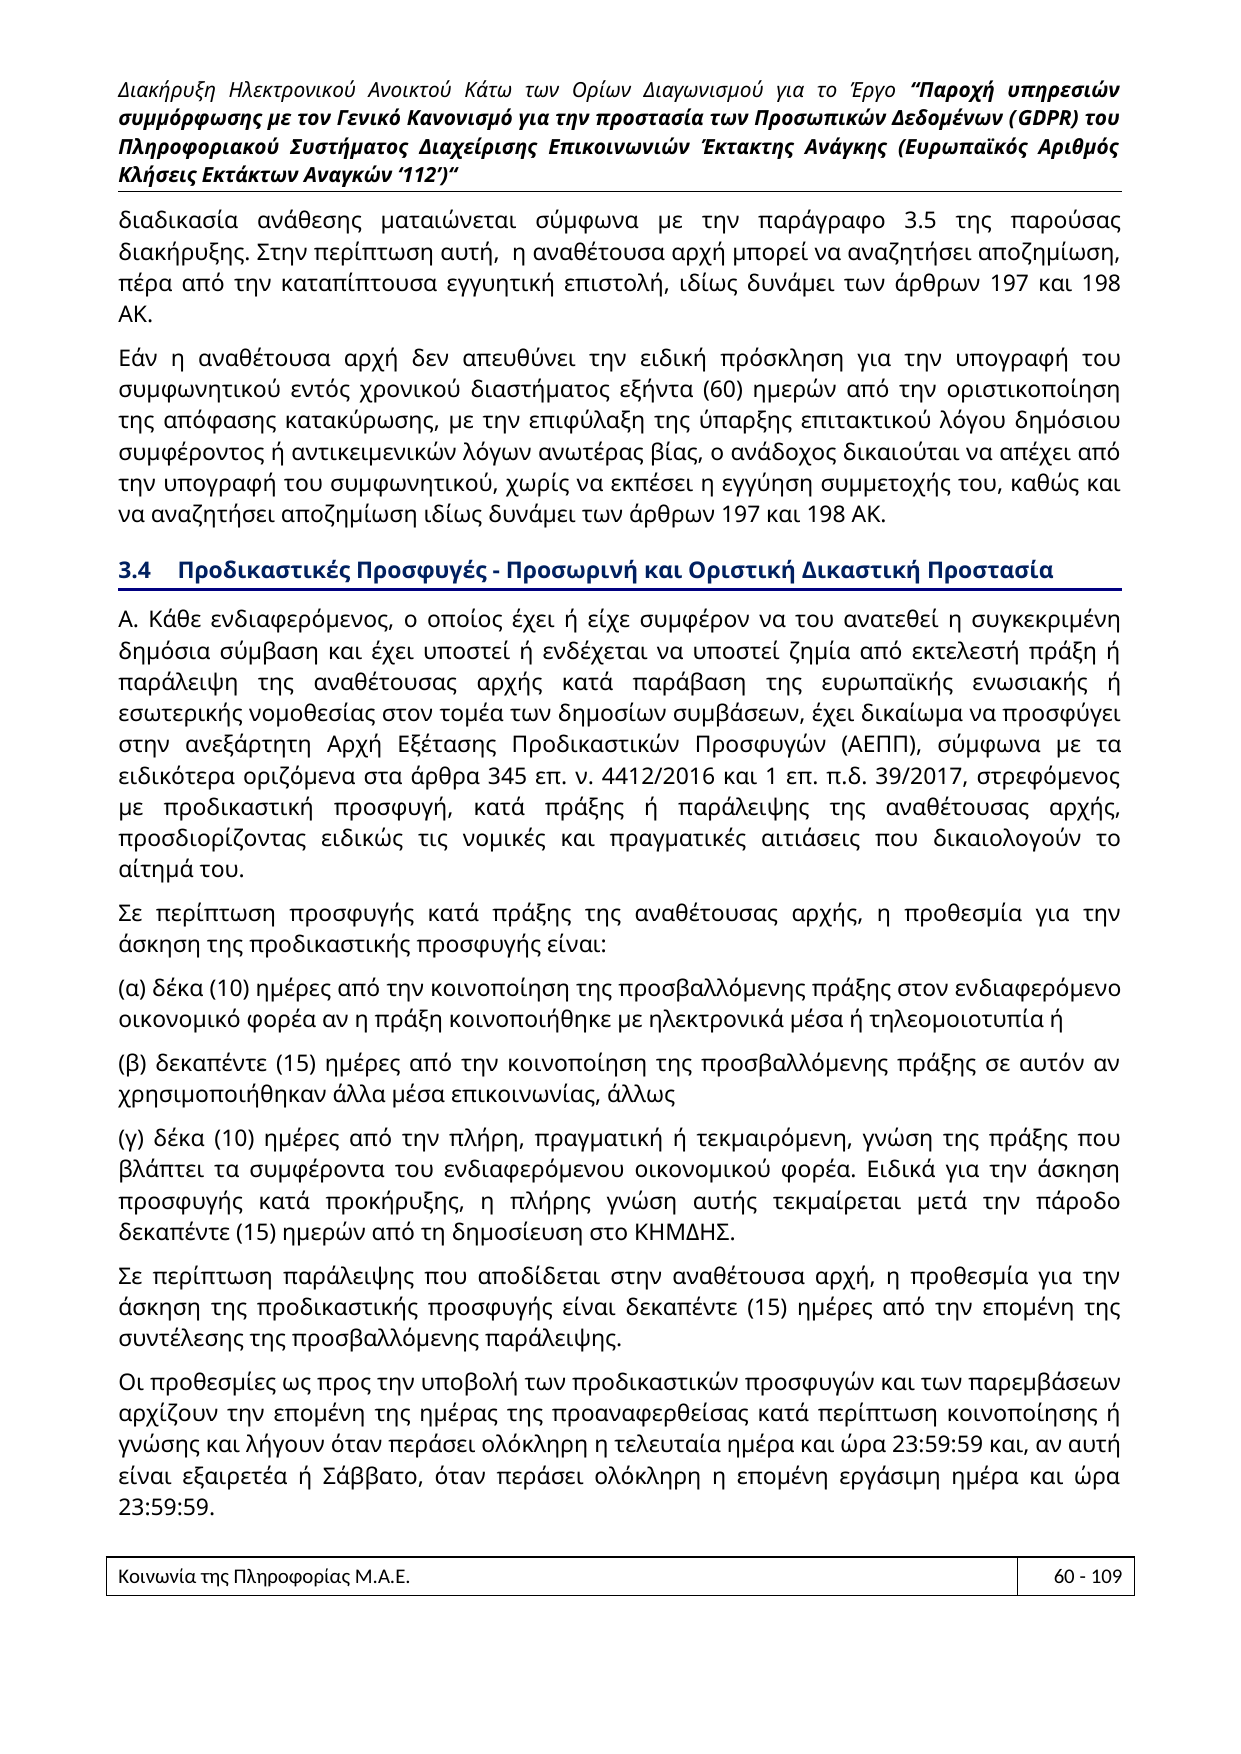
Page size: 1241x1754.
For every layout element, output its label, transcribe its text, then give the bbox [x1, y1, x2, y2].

text Α. Κάθε ενδιαφερόμενος, ο οποίος έχει ή είχε συμφέρον να του ανατεθεί η συγκεκριμένη δημόσια σύμβαση και έχει υποστεί ή ενδέχεται να υποστεί ζημία από εκτελεστή πράξη ή παράλειψη της αναθέτουσας αρχής κατά παράβαση της ευρωπαϊκής ενωσιακής ή εσωτερικής νομοθεσίας στον τομέα των δημοσίων συμβάσεων, έχει δικαίωμα να προσφύγει στην ανεξάρτητη Αρχή Εξέτασης Προδικαστικών Προσφυγών (ΑΕΠΠ), σύμφωνα με τα ειδικότερα οριζόμενα στα άρθρα 345 επ. ν. 4412/2016 και 1 επ. π.δ. 39/2017, στρεφόμενος με προδικαστική προσφυγή, κατά πράξης ή παράλειψης της αναθέτουσας αρχής, προσδιορίζοντας ειδικώς τις νομικές και πραγματικές αιτιάσεις που δικαιολογούν το αίτημά του. [118, 603, 1122, 884]
text Σε περίπτωση προσφυγής κατά πράξης της αναθέτουσας αρχής, η προθεσμία για την άσκηση της προδικαστικής προσφυγής είναι: [118, 897, 1122, 959]
text (γ) δέκα (10) ημέρες από την πλήρη, πραγματική ή τεκμαιρόμενη, γνώση της πράξης που βλάπτει τα συμφέροντα του ενδιαφερόμενου οικονομικού φορέα. Ειδικά για την άσκηση προσφυγής κατά προκήρυξης, η πλήρης γνώση αυτής τεκμαίρεται μετά την πάροδο δεκαπέντε (15) ημερών από τη δημοσίευση στο ΚΗΜΔΗΣ. [118, 1122, 1122, 1247]
subtitle Προδικαστικές Προσφυγές - Προσωρινή και Οριστική Δικαστική Προστασία [118, 554, 1122, 588]
text (β) δεκαπέντε (15) ημέρες από την κοινοποίηση της προσβαλλόμενης πράξης σε αυτόν αν χρησιμοποιήθηκαν άλλα μέσα επικοινωνίας, άλλως [118, 1047, 1122, 1109]
text Εάν η αναθέτουσα αρχή δεν απευθύνει την ειδική πρόσκληση για την υπογραφή του συμφωνητικού εντός χρονικού διαστήματος εξήντα (60) ημερών από την οριστικοποίηση της απόφασης κατακύρωσης, με την επιφύλαξη της ύπαρξης επιτακτικού λόγου δημόσιου συμφέροντος ή αντικειμενικών λόγων ανωτέρας βίας, ο ανάδοχος δικαιούται να απέχει από την υπογραφή του συμφωνητικού, χωρίς να εκπέσει η εγγύηση συμμετοχής του, καθώς και να αναζητήσει αποζημίωση ιδίως δυνάμει των άρθρων 197 και 198 ΑΚ. [118, 342, 1122, 529]
text Σε περίπτωση παράλειψης που αποδίδεται στην αναθέτουσα αρχή, η προθεσμία για την άσκηση της προδικαστικής προσφυγής είναι δεκαπέντε (15) ημέρες από την επομένη της συντέλεσης της προσβαλλόμενης παράλειψης. [118, 1259, 1122, 1353]
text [118, 204, 1122, 329]
text Οι προθεσμίες ως προς την υποβολή των προδικαστικών προσφυγών και των παρεμβάσεων αρχίζουν την επομένη της ημέρας της προαναφερθείσας κατά περίπτωση κοινοποίησης ή γνώσης και λήγουν όταν περάσει ολόκληρη η τελευταία ημέρα και ώρα 23:59:59 και, αν αυτή είναι εξαιρετέα ή Σάββατο, όταν περάσει ολόκληρη η επομένη εργάσιμη ημέρα και ώρα 23:59:59. [118, 1366, 1122, 1522]
text (α) δέκα (10) ημέρες από την κοινοποίηση της προσβαλλόμενης πράξης στον ενδιαφερόμενο οικονομικό φορέα αν η πράξη κοινοποιήθηκε με ηλεκτρονικά μέσα ή τηλεομοιοτυπία ή [118, 972, 1122, 1034]
